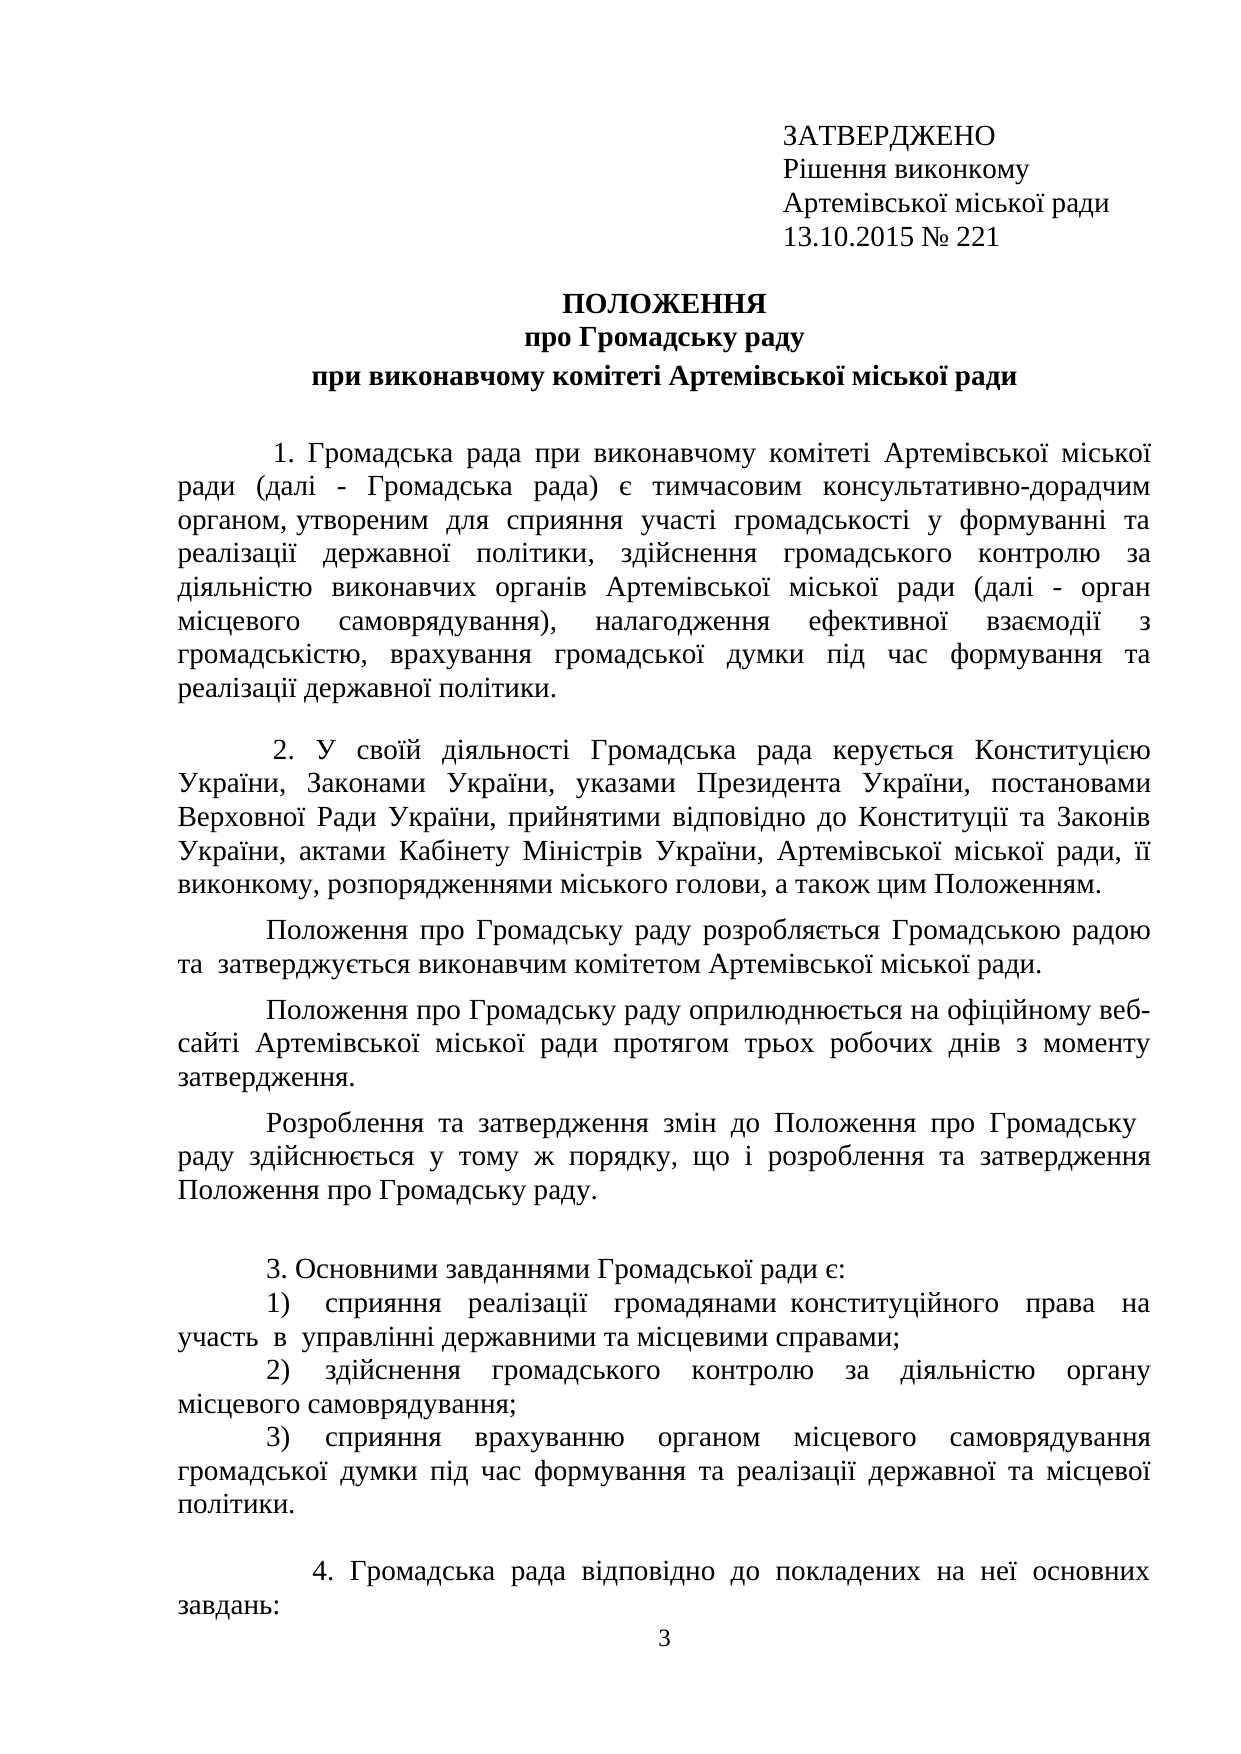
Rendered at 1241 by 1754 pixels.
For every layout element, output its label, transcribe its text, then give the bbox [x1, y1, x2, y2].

text Розроблення та затвердження змін до Положення про Громадську раду здійснюється у тому ж порядку, що і розроблення та затвердження Положення про Громадську раду. [177, 1105, 1152, 1206]
text 2. У своїй діяльності Громадська рада керується Конституцією України, Законами України, указами Президента України, постановами Верховної Ради України, прийнятими відповідно до Конституції та Законів України, актами Кабінету Міністрів України, Артемівської міської ради, її виконкому, розпорядженнями міського голови, а також цим Положенням. [177, 732, 1152, 900]
text ПОЛОЖЕННЯ [177, 286, 1152, 319]
text Положення про Громадську раду оприлюднюється на офіційному веб-сайті Артемівської міської ради протягом трьох робочих днів з моменту затвердження. [177, 992, 1152, 1092]
text при виконавчому комітеті Артемівської міської ради [177, 358, 1152, 391]
text Рішення виконкому Артемівської міської ради [783, 152, 1152, 219]
list здійснення громадського контролю за діяльністю органу місцевого самоврядування; [177, 1352, 1152, 1419]
list сприяння реалізації громадянами конституційного права на участь в управлінні державними та місцевими справами; [177, 1285, 1152, 1352]
text 13.10.2015 № 221 [783, 219, 1152, 252]
list сприяння врахуванню органом місцевого самоврядування громадської думки під час формування та реалізації державної та місцевої політики. [177, 1419, 1152, 1520]
list 4. Громадська рада відповідно до покладених на неї основних завдань: [177, 1553, 1152, 1621]
text 3. Основними завданнями Громадської ради є: [177, 1252, 1152, 1285]
text про Громадську раду [177, 319, 1152, 353]
text 1. Громадська рада при виконавчому комітеті Артемівської міської ради (далі - Громадська рада) є тимчасовим консультативно-дорадчим органом, утвореним для сприяння участі громадськості у формуванні та реалізації державної політики, здійснення громадського контролю за діяльністю виконавчих органів Артемівської міської ради (далі - орган місцевого самоврядування), налагодження ефективної взаємодії з громадськістю, врахування громадської думки під час формування та реалізації державної політики. [177, 435, 1152, 703]
text Положення про Громадську раду розробляється Громадською радою та затверджується виконавчим комітетом Артемівської міської ради. [177, 912, 1152, 979]
text ЗАТВЕРДЖЕНО [783, 118, 1152, 152]
